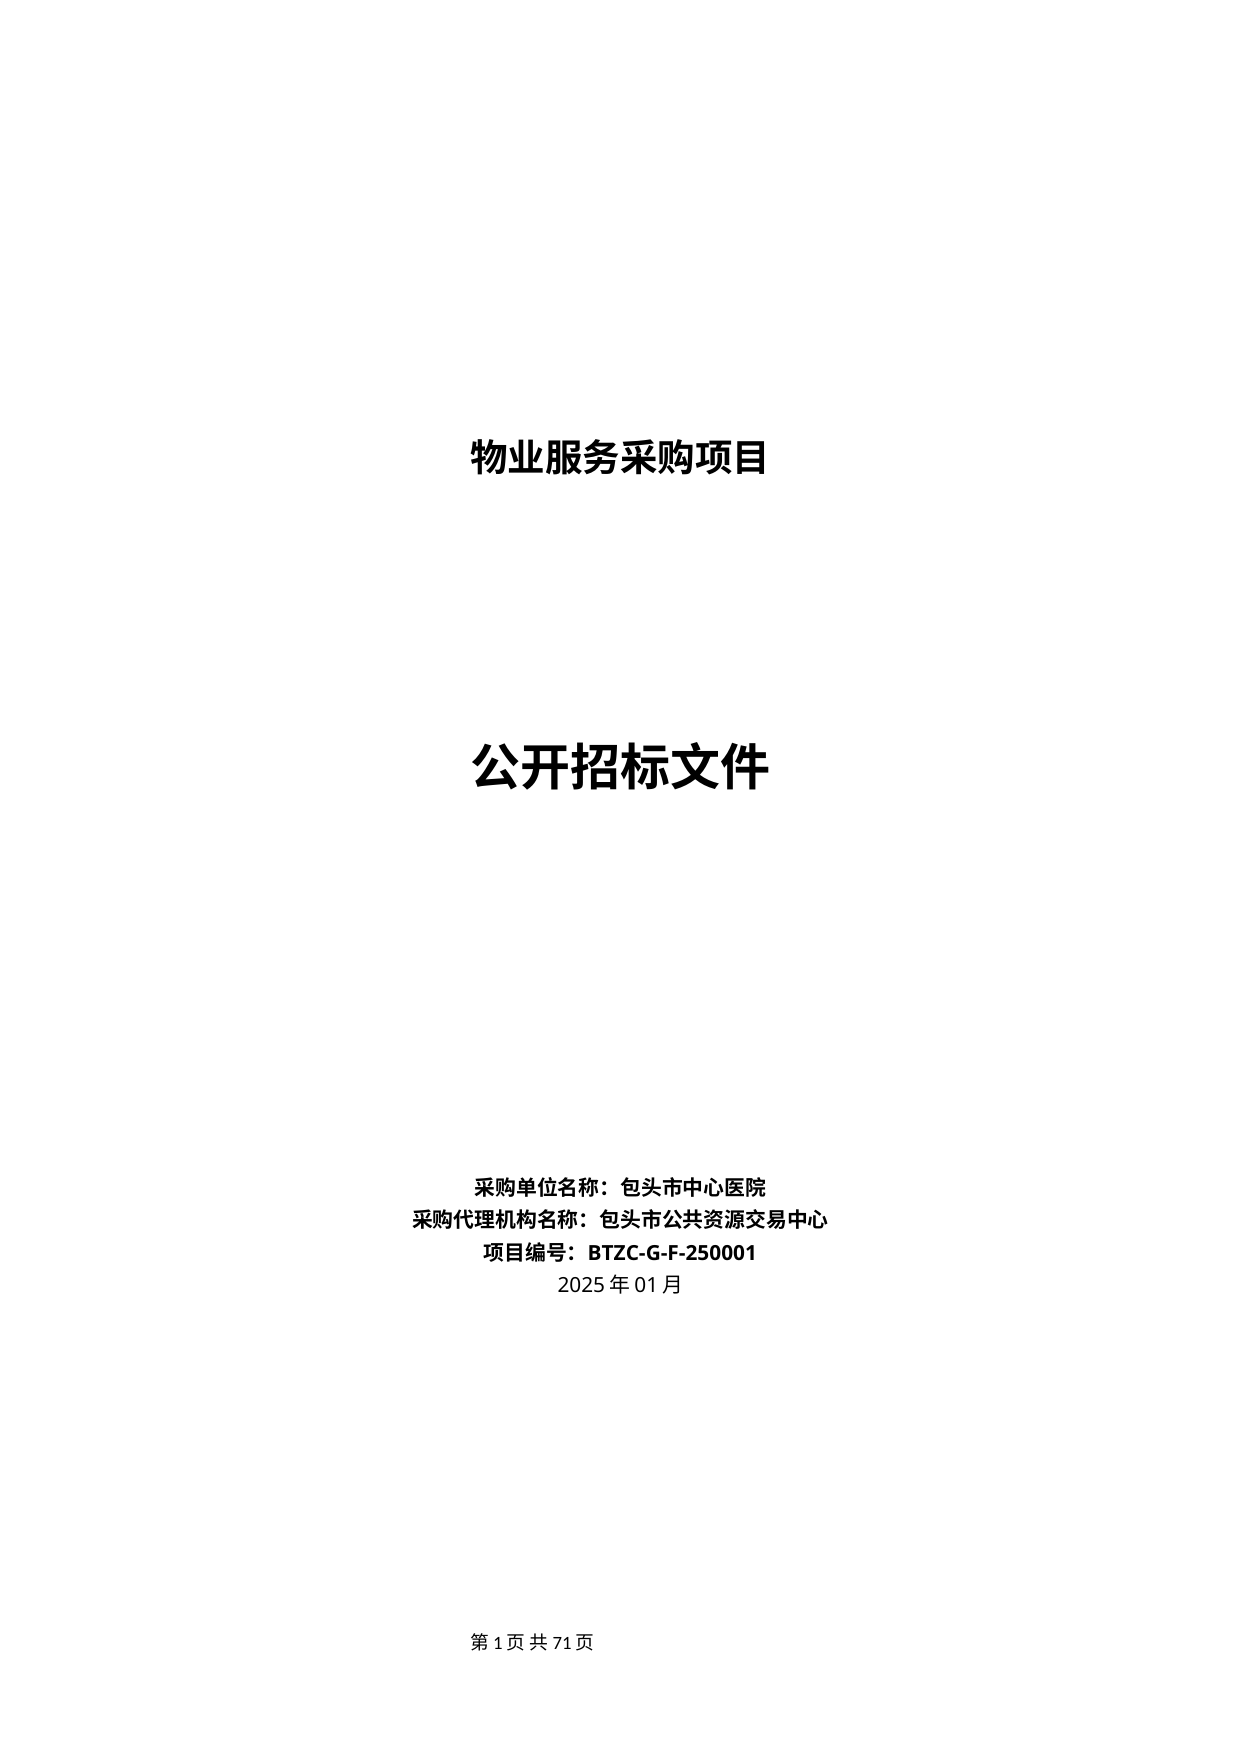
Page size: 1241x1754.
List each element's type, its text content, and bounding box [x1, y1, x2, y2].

text 项目编号：BTZC-G-F-250001 [187, 1235, 1053, 1267]
text 采购单位名称：包头市中心医院 [187, 1170, 1053, 1202]
text 公开招标文件 [187, 715, 1053, 812]
text 物业服务采购项目 [187, 422, 1053, 487]
text 2025年01月 [187, 1267, 1053, 1300]
text 采购代理机构名称：包头市公共资源交易中心 [187, 1202, 1053, 1235]
